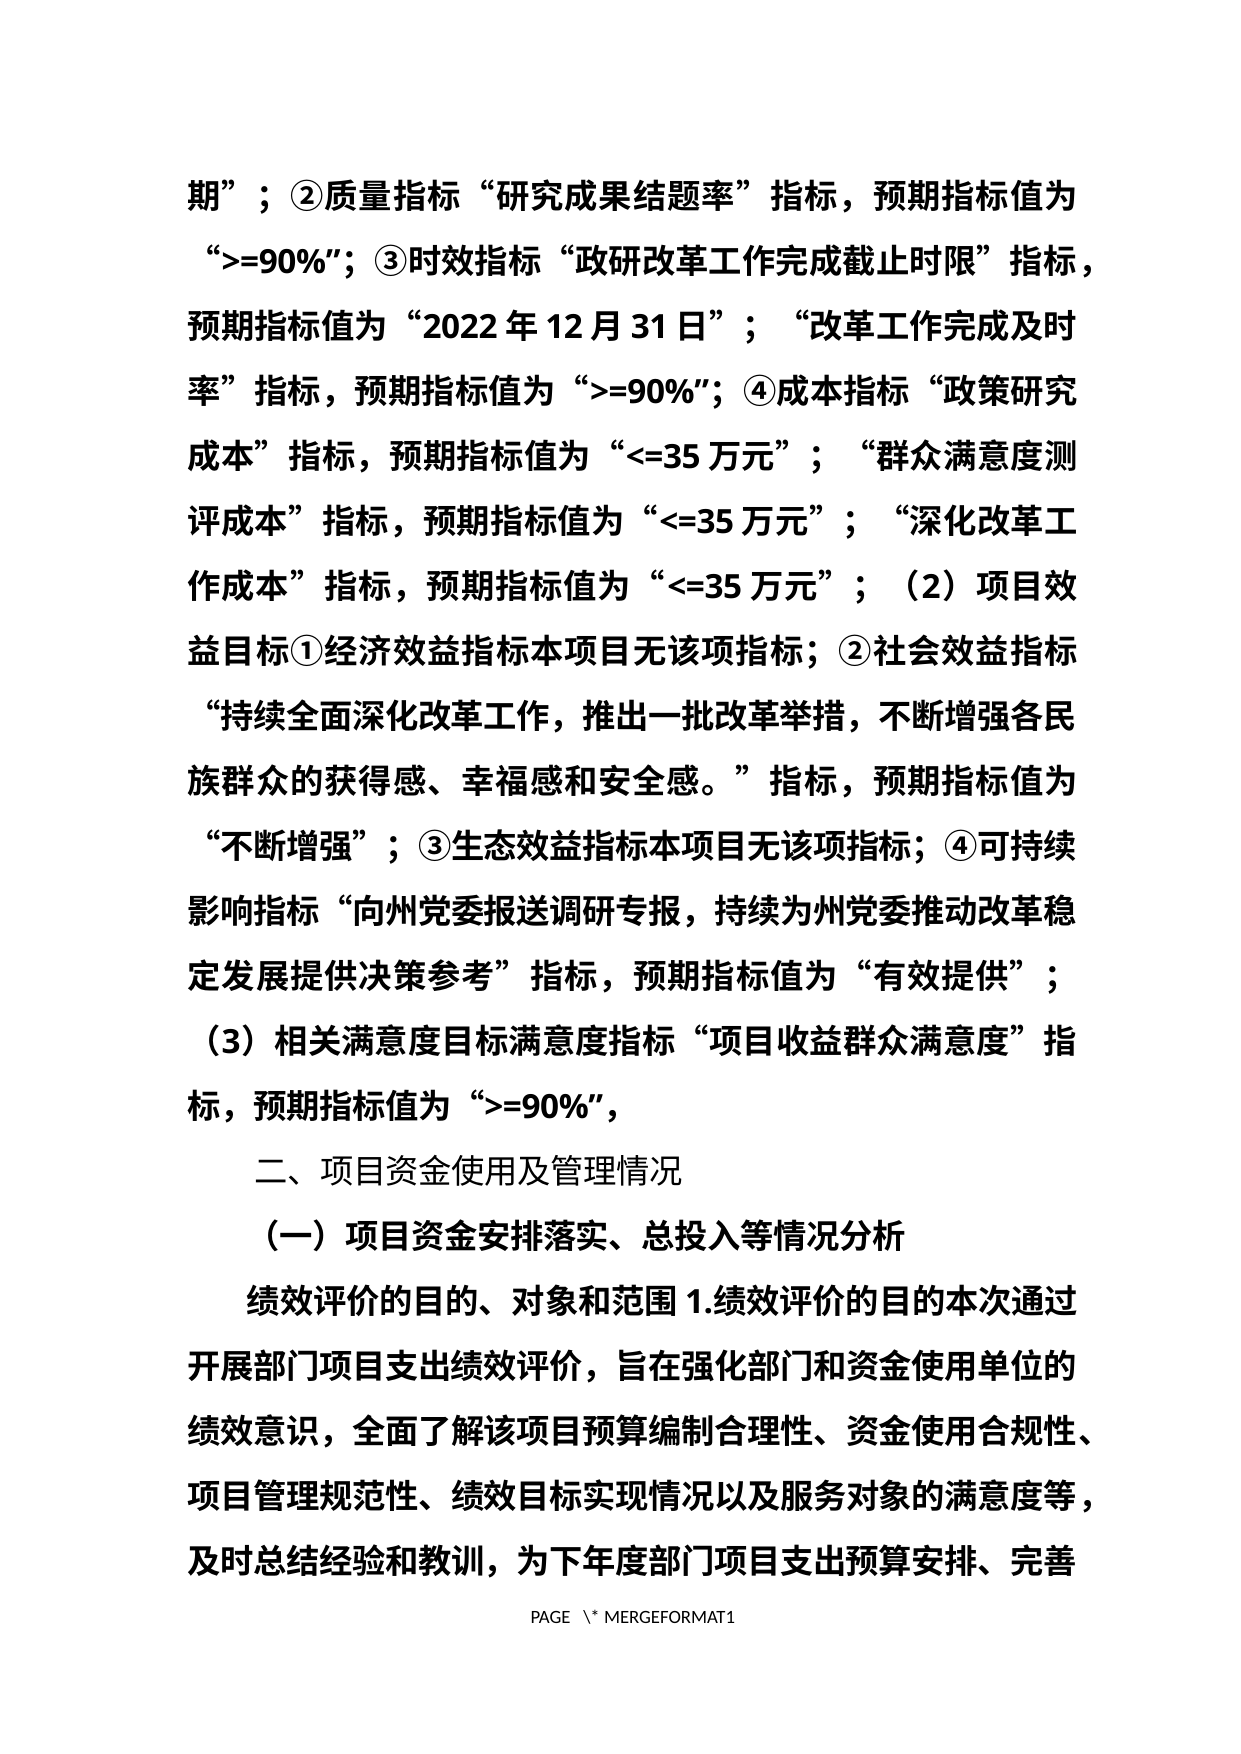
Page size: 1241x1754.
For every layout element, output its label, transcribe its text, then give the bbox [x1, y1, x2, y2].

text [187, 162, 1078, 1137]
text 二、项目资金使用及管理情况 [187, 1137, 1078, 1202]
text （一）项目资金安排落实、总投入等情况分析 [187, 1202, 1078, 1267]
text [187, 1267, 1078, 1592]
